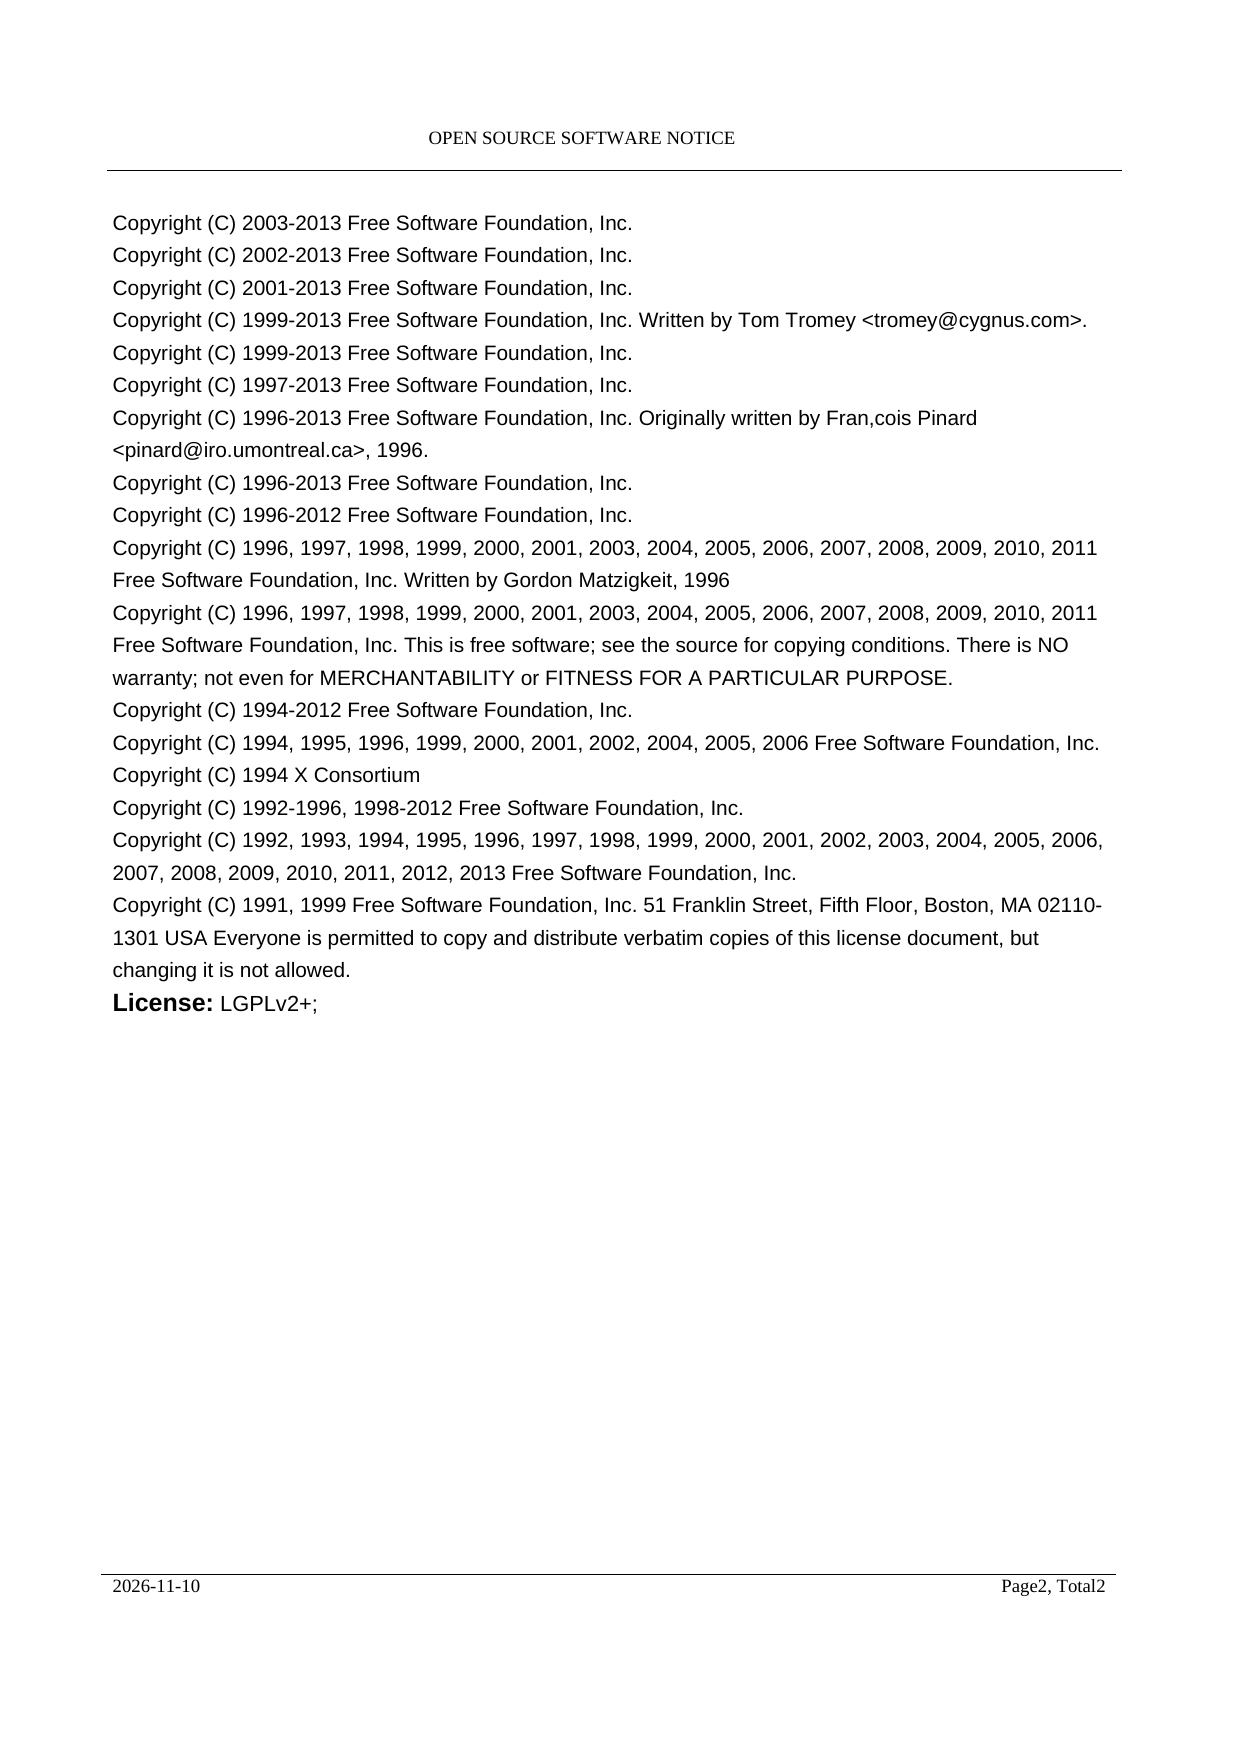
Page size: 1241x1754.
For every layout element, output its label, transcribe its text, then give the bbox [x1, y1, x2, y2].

text Copyright (C) 1996, 1997, 1998, 1999, 2000, 2001, 2003, 2004, 2005, 2006, 2007, 2008, 2009, 2010, 2011 Free Software Foundation, Inc. Written by Gordon Matzigkeit, 1996 [112, 531, 1128, 596]
text Copyright (C) 1994-2012 Free Software Foundation, Inc. [112, 694, 1128, 726]
text Copyright (C) 1999-2013 Free Software Foundation, Inc. Written by Tom Tromey <tromey@cygnus.com>. [112, 304, 1128, 336]
text Copyright (C) 1996, 1997, 1998, 1999, 2000, 2001, 2003, 2004, 2005, 2006, 2007, 2008, 2009, 2010, 2011 Free Software Foundation, Inc. This is free software; see the source for copying conditions. There is NO warranty; not even for MERCHANTABILITY or FITNESS FOR A PARTICULAR PURPOSE. [112, 596, 1128, 694]
text Copyright (C) 1996-2013 Free Software Foundation, Inc. [112, 466, 1128, 499]
text License: LGPLv2+; [112, 986, 1128, 1084]
text Copyright (C) 1992-1996, 1998-2012 Free Software Foundation, Inc. [112, 791, 1128, 824]
text Copyright (C) 1996-2012 Free Software Foundation, Inc. [112, 499, 1128, 531]
text Copyright (C) 1994 X Consortium [112, 759, 1128, 791]
text Copyright (C) 1994, 1995, 1996, 1999, 2000, 2001, 2002, 2004, 2005, 2006 Free Software Foundation, Inc. [112, 726, 1128, 759]
text Copyright (C) 1999-2013 Free Software Foundation, Inc. [112, 336, 1128, 369]
text Copyright (C) 1992, 1993, 1994, 1995, 1996, 1997, 1998, 1999, 2000, 2001, 2002, 2003, 2004, 2005, 2006, 2007, 2008, 2009, 2010, 2011, 2012, 2013 Free Software Foundation, Inc. [112, 824, 1128, 889]
text Copyright (C) 2001-2013 Free Software Foundation, Inc. [112, 271, 1128, 304]
text Copyright (C) 1996-2013 Free Software Foundation, Inc. Originally written by Fran,cois Pinard <pinard@iro.umontreal.ca>, 1996. [112, 401, 1128, 466]
text Copyright (C) 2003-2013 Free Software Foundation, Inc. [112, 206, 1128, 239]
text Copyright (C) 2002-2013 Free Software Foundation, Inc. [112, 239, 1128, 271]
text Copyright (C) 1991, 1999 Free Software Foundation, Inc. 51 Franklin Street, Fifth Floor, Boston, MA 02110-1301 USA Everyone is permitted to copy and distribute verbatim copies of this license document, but changing it is not allowed. [112, 889, 1128, 986]
text Copyright (C) 1997-2013 Free Software Foundation, Inc. [112, 369, 1128, 401]
